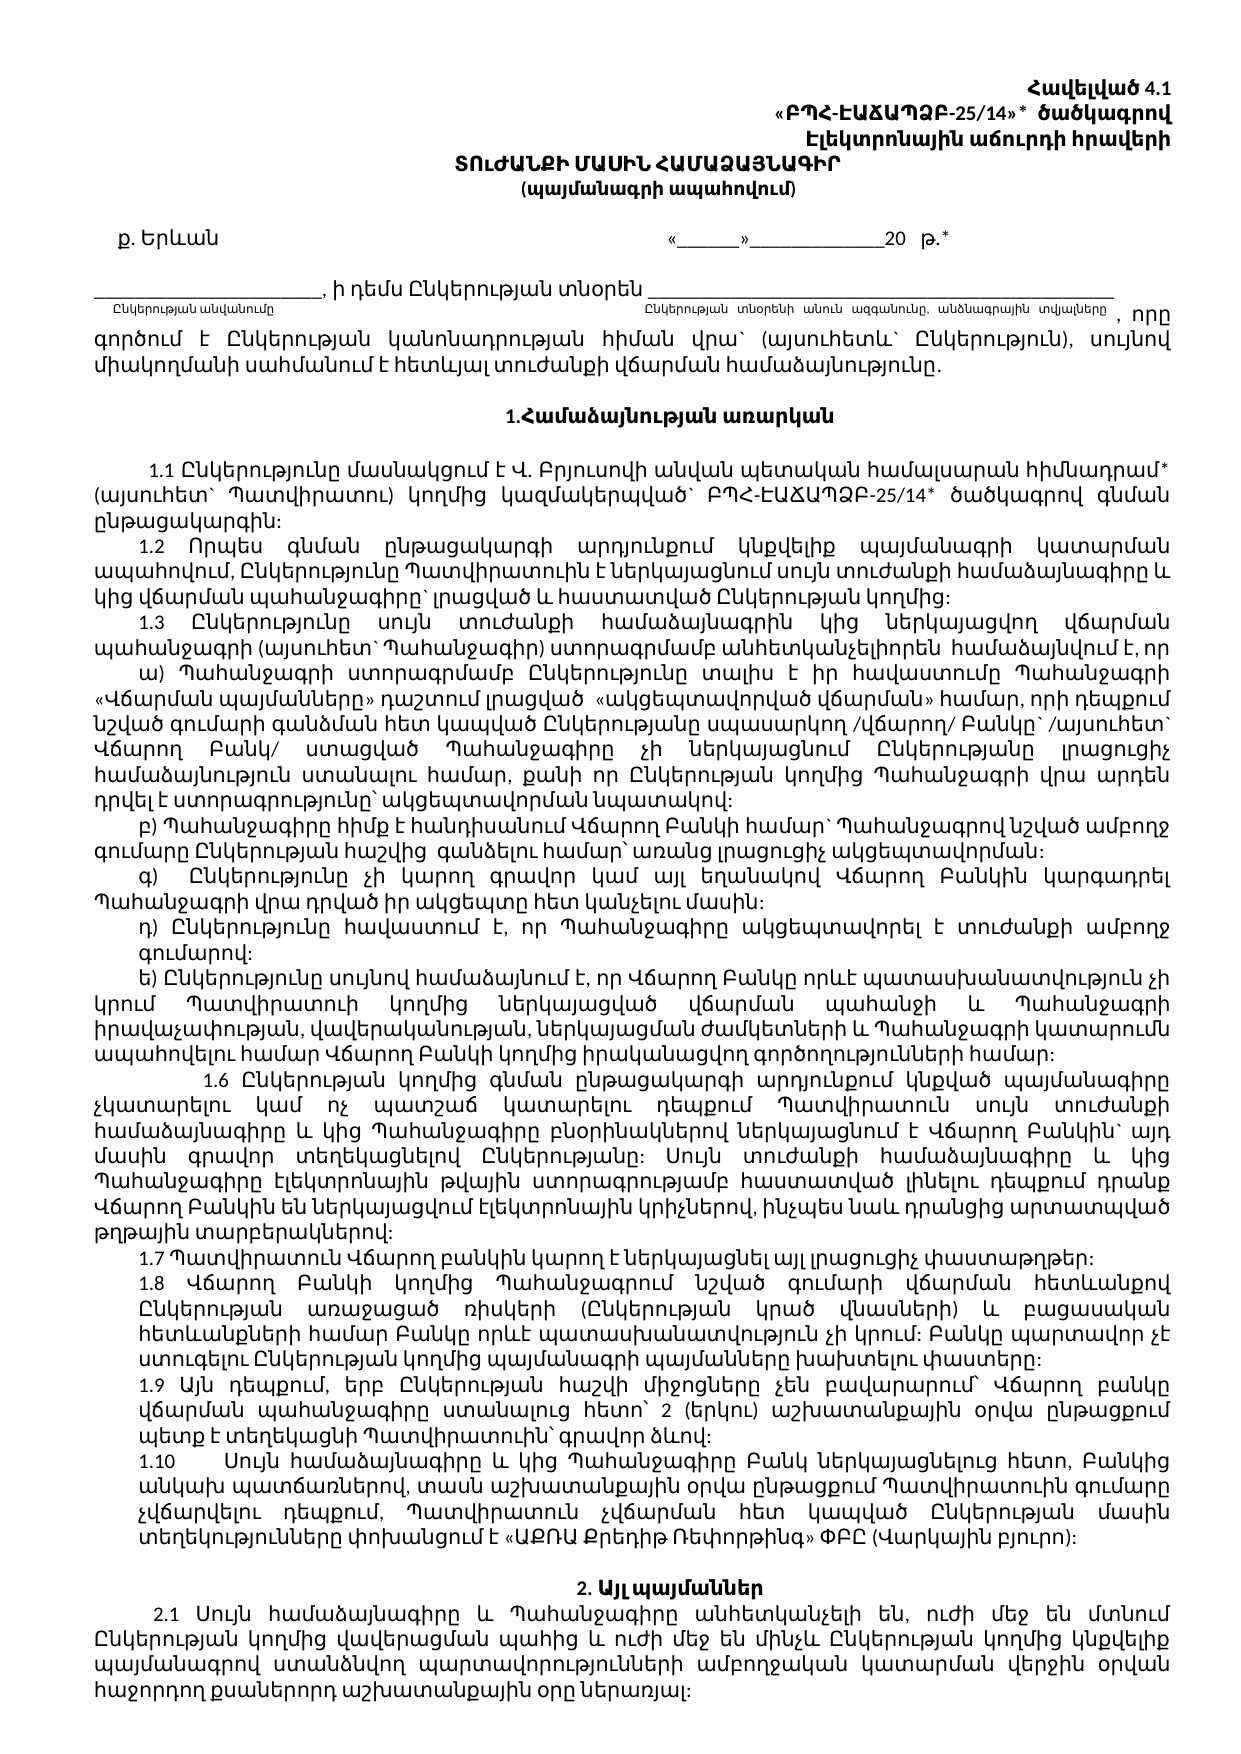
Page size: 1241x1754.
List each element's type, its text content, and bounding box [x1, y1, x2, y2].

text 1.3 Ընկերությունը սույն տուժանքի համաձայնագրին կից ներկայացվող վճարման պահանջագրի (այսուհետ` Պահանջագիր) ստորագրմամբ անհետկանչելիորեն համաձայնվում է, որ [94, 609, 1171, 660]
text ______________________, ի դեմս Ընկերության տնօրեն _____________________________________________ [94, 276, 1171, 301]
text 2.1 Սույն համաձայնագիրը և Պահանջագիրը անհետկանչելի են, ուժի մեջ են մտնում Ընկերության կողմից վավերացման պահից և ուժի մեջ են մինչև Ընկերության կողմից կնքվելիք պայմանագրով ստանձնվող պարտավորությունների ամբողջական կատարման վերջին օրվան հաջորդող քսաներորդ աշխատանքային օրը ներառյալ: [94, 1601, 1171, 1702]
text ՏՈւԺԱՆՔԻ ՄԱՍԻՆ ՀԱՄԱՁԱՅՆԱԳԻՐ [94, 151, 1171, 177]
text «ԲՊՀ-ԷԱՃԱՊՁԲ-25/14»* ծածկագրով [94, 100, 1171, 126]
text 2. Այլ պայմաններ [169, 1575, 1171, 1601]
text ք. Երևան «______»_____________20 թ.* [94, 225, 1171, 250]
text Էլեկտրոնային աճուրդի հրավերի [94, 126, 1171, 151]
text ա) Պահանջագրի ստորագրմամբ Ընկերությունը տալիս է իր հավաստումը Պահանջագրի «Վճարման պայմանները» դաշտում լրացված «ակցեպտավորված վճարման» համար, որի դեպքում նշված գումարի գանձման հետ կապված Ընկերությանը սպասարկող /վճարող/ Բանկը` /այսուհետ` Վճարող Բանկ/ ստացված Պահանջագիրը չի ներկայացնում Ընկերությանը լրացուցիչ համաձայնություն ստանալու համար, քանի որ Ընկերության կողմից Պահանջագրի վրա արդեն դրվել է ստորագրությունը՝ ակցեպտավորման նպատակով: [94, 660, 1171, 813]
text դ) Ընկերությունը հավաստում է, որ Պահանջագիրը ակցեպտավորել է տուժանքի ամբողջ գումարով: [138, 914, 1171, 965]
text 1.1 Ընկերությունը մասնակցում է Վ. Բրյուսովի անվան պետական համալսարան հիմնադրամ* (այսուհետ` Պատվիրատու) կողմից կազմակերպված` ԲՊՀ-ԷԱՃԱՊՁԲ-25/14* ծածկագրով գնման ընթացակարգին: [94, 457, 1171, 533]
text (պայմանագրի ապահովում) [94, 177, 1171, 199]
text գ) Ընկերությունը չի կարող գրավոր կամ այլ եղանակով Վճարող Բանկին կարգադրել Պահանջագրի վրա դրված իր ակցեպտը հետ կանչելու մասին: [94, 864, 1171, 914]
text բ) Պահանջագիրը հիմք է հանդիսանում Վճարող Բանկի համար` Պահանջագրով նշված ամբողջ գումարը Ընկերության հաշվից գանձելու համար՝ առանց լրացուցիչ ակցեպտավորման: [94, 813, 1171, 864]
text 1.7 Պատվիրատուն Վճարող բանկին կարող է ներկայացնել այլ լրացուցիչ փաստաթղթեր: [138, 1245, 1171, 1270]
text 1.2 Որպես գնման ընթացակարգի արդյունքում կնքվելիք պայմանագրի կատարման ապահովում, Ընկերությունը Պատվիրատուին է ներկայացնում սույն տուժանքի համաձայնագիրը և կից վճարման պահանջագիրը` լրացված և հաստատված Ընկերության կողմից: [94, 533, 1171, 609]
text Հավելված 4.1 [94, 75, 1171, 100]
text 1.10 Սույն համաձայնագիրը և կից Պահանջագիրը Բանկ ներկայացնելուց հետո, Բանկից անկախ պատճառներով, տասն աշխատանքային օրվա ընթացքում Պատվիրատուին գումարը չվճարվելու դեպքում, Պատվիրատուն չվճարման հետ կապված Ընկերության մասին տեղեկությունները փոխանցում է «ԱՔՌԱ Քրեդիթ Ռեփորթինգ» ՓԲԸ (Վարկային բյուրո): [138, 1448, 1171, 1550]
text 1.6 Ընկերության կողմից գնման ընթացակարգի արդյունքում կնքված պայմանագիրը չկատարելու կամ ոչ պատշաճ կատարելու դեպքում Պատվիրատուն սույն տուժանքի համաձայնագիրը և կից Պահանջագիրը բնօրինակներով ներկայացնում է Վճարող Բանկին` այդ մասին գրավոր տեղեկացնելով Ընկերությանը: Սույն տուժանքի համաձայնագիրը և կից Պահանջագիրը էլեկտրոնային թվային ստորագրությամբ հաստատված լինելու դեպքում դրանք Վճարող Բանկին են ներկայացվում էլեկտրոնային կրիչներով, ինչպես նաև դրանցից արտատպված թղթային տարբերակներով: [94, 1067, 1171, 1245]
text 1.9 Այն դեպքում, երբ Ընկերության հաշվի միջոցները չեն բավարարում՝ Վճարող բանկը վճարման պահանջագիրը ստանալուց հետո՝ 2 (երկու) աշխատանքային օրվա ընթացքում պետք է տեղեկացնի Պատվիրատուին՝ գրավոր ձևով: [138, 1372, 1171, 1448]
text 1.Համաձայնության առարկան [169, 403, 1171, 428]
text Ընկերության անվանումը Ընկերության տնօրենի անուն ազգանունը, անձնագրային տվյալները , որը գործում է Ընկերության կանոնադրության հիման վրա` (այսուհետև` Ընկերություն), սույնով միակողմանի սահմանում է հետևյալ տուժանքի վճարման համաձայնությունը. [94, 301, 1171, 377]
text 1.8 Վճարող Բանկի կողմից Պահանջագրում նշված գումարի վճարման հետևանքով Ընկերության առաջացած ռիսկերի (Ընկերության կրած վնասների) և բացասական հետևանքների համար Բանկը որևէ պատասխանատվություն չի կրում: Բանկը պարտավոր չէ ստուգելու Ընկերության կողմից պայմանագրի պայմանները խախտելու փաստերը: [138, 1270, 1171, 1372]
text ե) Ընկերությունը սույնով համաձայնում է, որ Վճարող Բանկը որևէ պատասխանատվություն չի կրում Պատվիրատուի կողմից ներկայացված վճարման պահանջի և Պահանջագրի իրավաչափության, վավերականության, ներկայացման ժամկետների և Պահանջագրի կատարումն ապահովելու համար Վճարող Բանկի կողմից իրականացվող գործողությունների համար: [94, 965, 1171, 1067]
